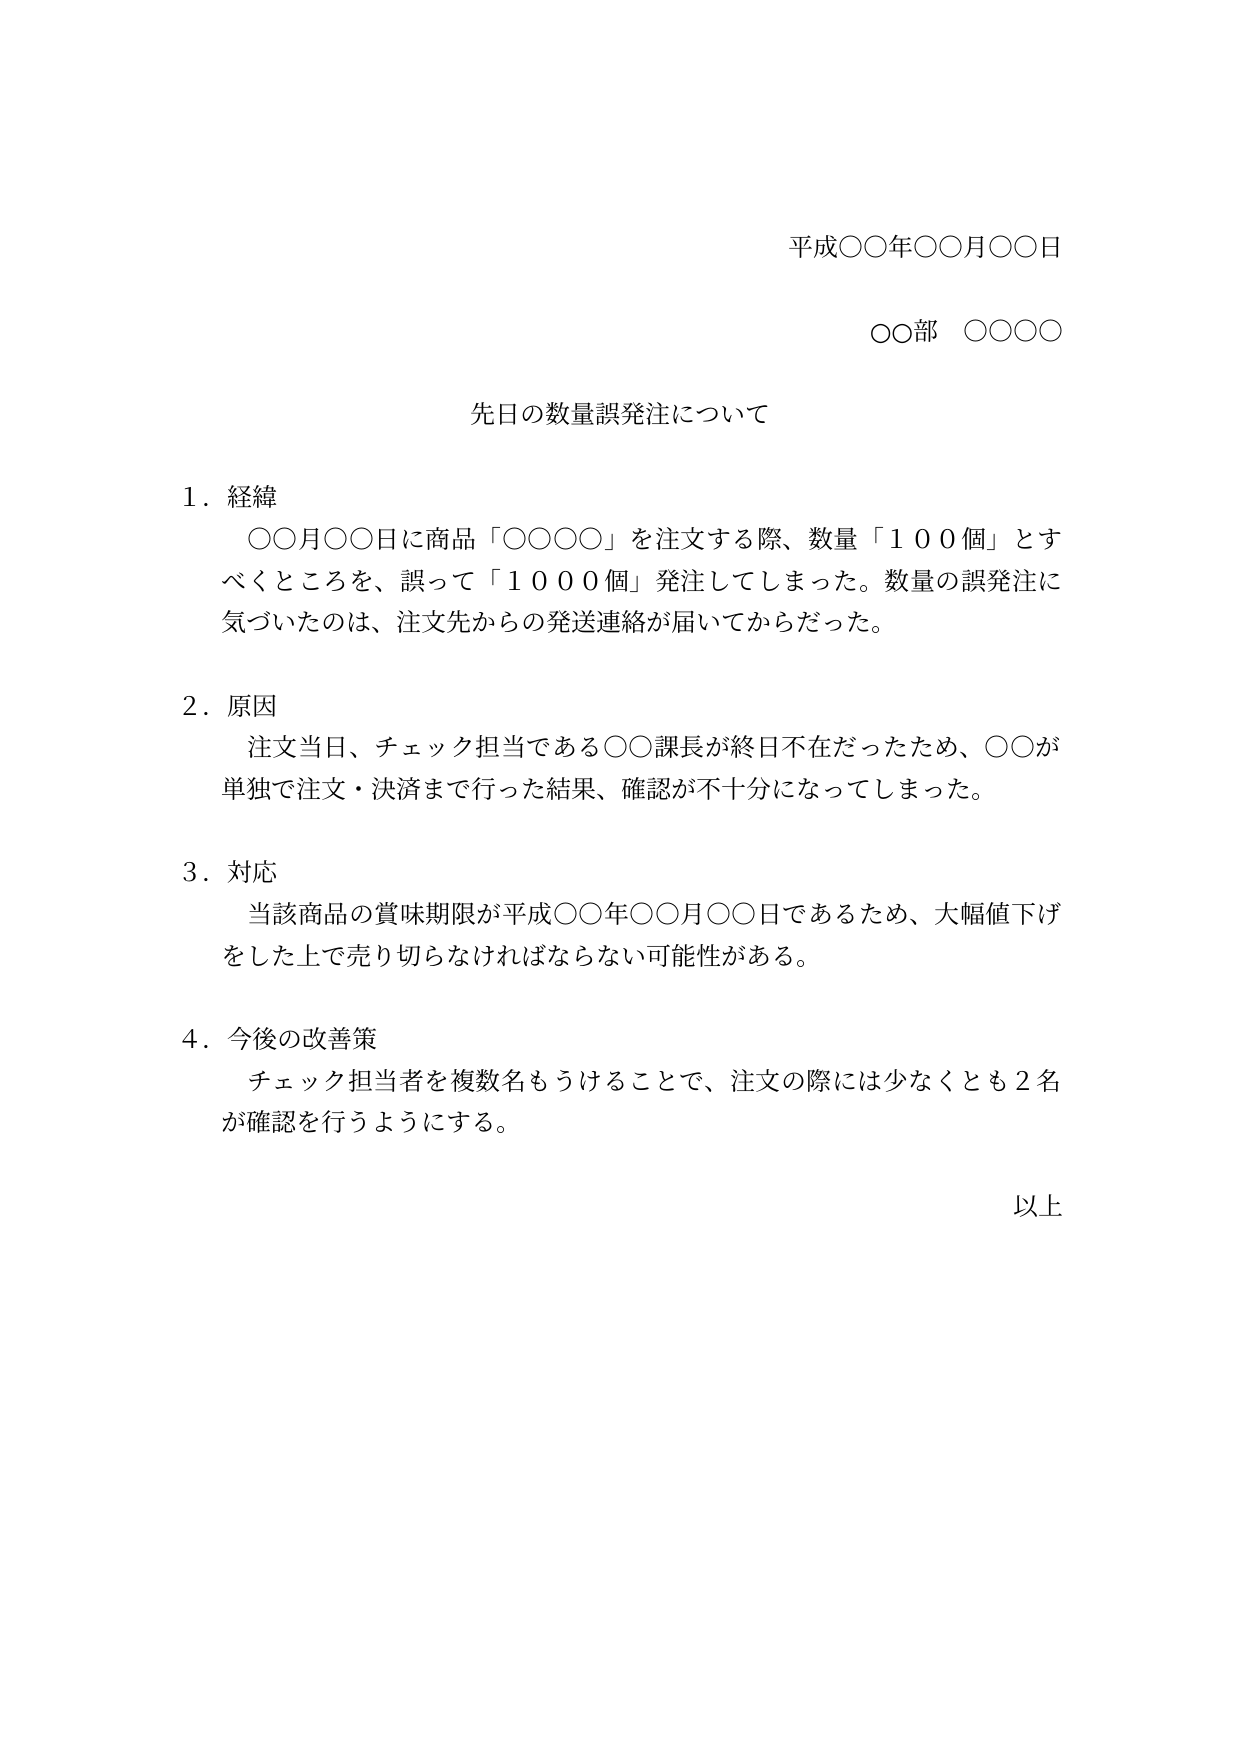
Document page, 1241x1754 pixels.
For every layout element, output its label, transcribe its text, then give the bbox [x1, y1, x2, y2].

text ３．対応 [177, 850, 1063, 892]
text 以上 [177, 1183, 1063, 1225]
text 平成○○年○○月○○日 [177, 225, 1063, 267]
text チェック担当者を複数名もうけることで、注文の際には少なくとも２名が確認を行うようにする。 [221, 1058, 1063, 1142]
text ２．原因 [177, 683, 1063, 725]
text １．経緯 [177, 475, 1063, 517]
text ○○部 ○○○○ [177, 308, 1063, 350]
text 当該商品の賞味期限が平成○○年○○月○○日であるため、大幅値下げをした上で売り切らなければならない可能性がある。 [221, 892, 1063, 975]
text 注文当日、チェック担当である○○課長が終日不在だったため、○○が単独で注文・決済まで行った結果、確認が不十分になってしまった。 [221, 725, 1063, 808]
text 先日の数量誤発注について [177, 392, 1063, 433]
text ○○月○○日に商品「○○○○」を注文する際、数量「１００個」とすべくところを、誤って「１０００個」発注してしまった。数量の誤発注に気づいたのは、注文先からの発送連絡が届いてからだった。 [221, 517, 1063, 642]
text ４．今後の改善策 [177, 1017, 1063, 1058]
